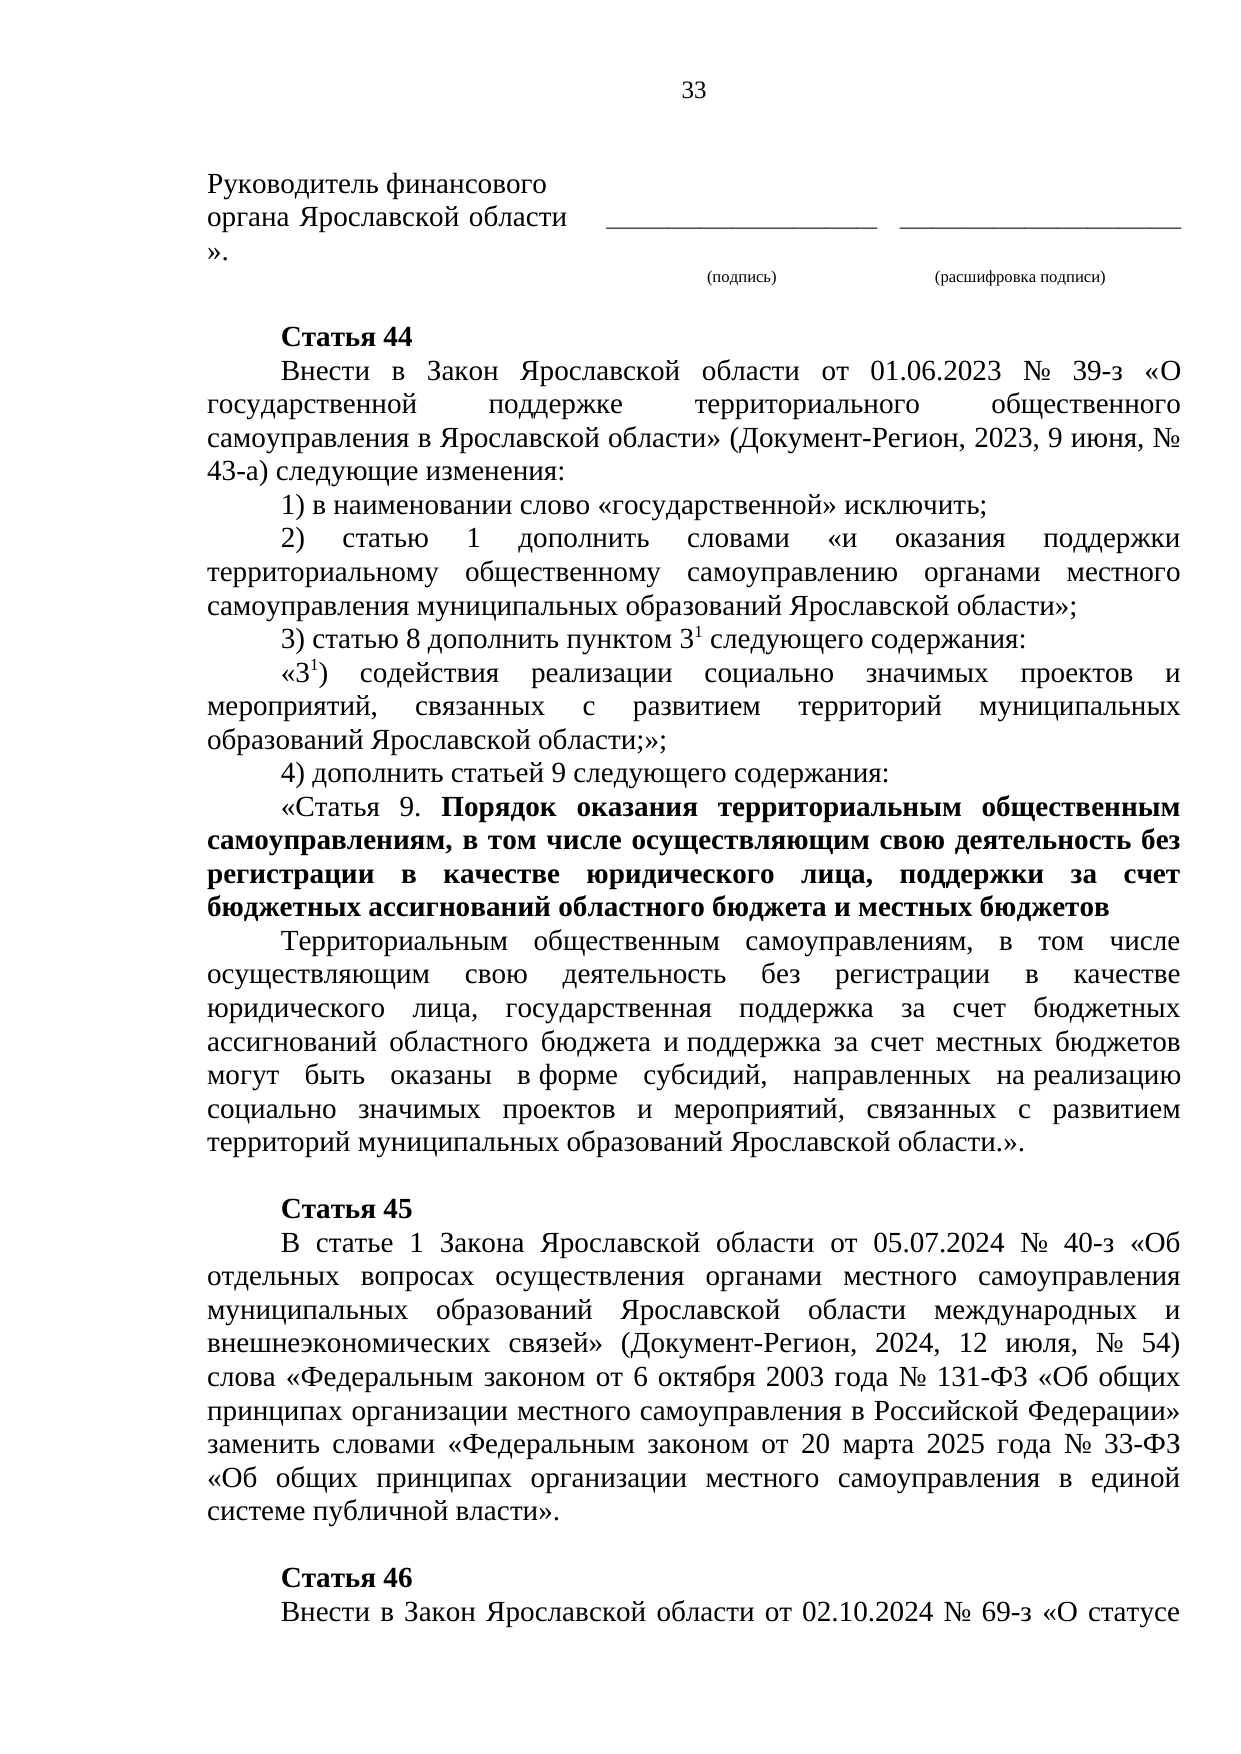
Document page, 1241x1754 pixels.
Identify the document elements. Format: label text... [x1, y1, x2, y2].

text Статья 45 [207, 1191, 1181, 1225]
text (подпись) (расшифровка подписи) [207, 267, 1181, 286]
text 3) статью 8 дополнить пунктом 31 следующего содержания: [207, 621, 1181, 655]
text органа Ярославской области __________________________ ___________________________ ». [207, 199, 1181, 267]
text 1) в наименовании слово «государственной» исключить; [207, 487, 1181, 521]
text Статья 46 [207, 1560, 1181, 1594]
text 2) статью 1 дополнить словами «и оказания поддержки территориальному общественному самоуправлению органами местного самоуправления муниципальных образований Ярославской области»; [207, 521, 1181, 621]
text В статье 1 Закона Ярославской области от 05.07.2024 № 40-з «Об отдельных вопросах осуществления органами местного самоуправления муниципальных образований Ярославской области международных и внешнеэкономических связей» (Документ-Регион, 2024, 12 июля, № 54) слова «Федеральным законом от 6 октября 2003 года № 131-ФЗ «Об общих принципах организации местного самоуправления в Российской Федерации» заменить словами «Федеральным законом от 20 марта 2025 года № 33-ФЗ «Об общих принципах организации местного самоуправления в единой системе публичной власти». [207, 1225, 1181, 1527]
text Статья 44 [207, 319, 1181, 353]
text «Статья 9. Порядок оказания территориальным общественным самоуправлениям, в том числе осуществляющим свою деятельность без регистрации в качестве юридического лица, поддержки за счет бюджетных ассигнований областного бюджета и местных бюджетов [207, 789, 1181, 923]
text «31) содействия реализации социально значимых проектов и мероприятий, связанных с развитием территорий муниципальных образований Ярославской области;»; [207, 655, 1181, 755]
text Внести в Закон Ярославской области от 01.06.2023 № 39-з «О государственной поддержке территориального общественного самоуправления в Ярославской области» (Документ-Регион, 2023, 9 июня, № 43-а) следующие изменения: [207, 353, 1181, 487]
text 4) дополнить статьей 9 следующего содержания: [207, 755, 1181, 789]
text Территориальным общественным самоуправлениям, в том числе осуществляющим свою деятельность без регистрации в качестве юридического лица, государственная поддержка за счет бюджетных ассигнований областного бюджета и поддержка за счет местных бюджетов могут быть оказаны в форме субсидий, направленных на реализацию социально значимых проектов и мероприятий, связанных с развитием территорий муниципальных образований Ярославской области.». [207, 923, 1181, 1158]
text Руководитель финансового [207, 166, 1181, 199]
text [207, 1594, 1181, 1627]
